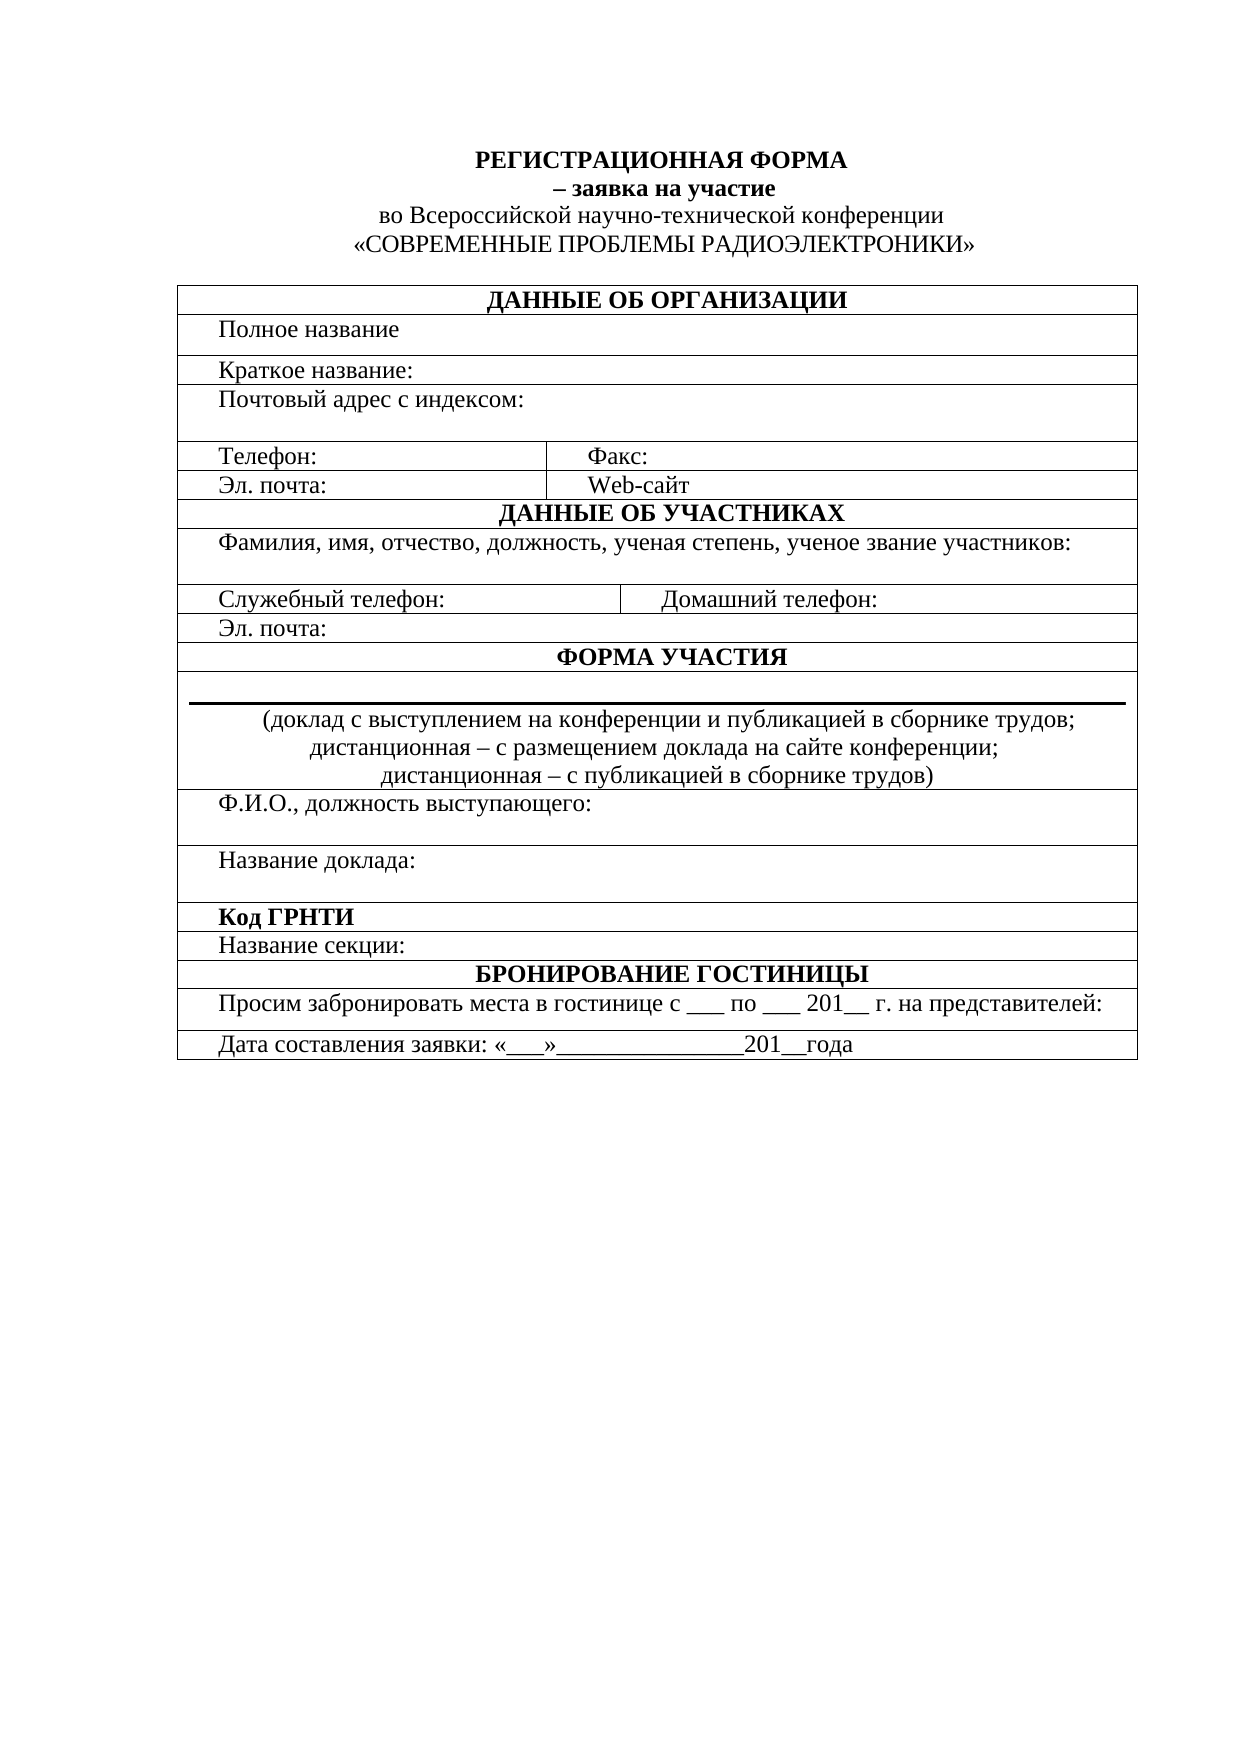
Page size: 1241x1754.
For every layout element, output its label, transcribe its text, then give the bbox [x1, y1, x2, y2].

table_cell ФОРМА УЧАСТИЯ [178, 643, 1137, 671]
text во Всероссийской научно-технической конференции «СОВРЕМЕННЫЕ ПРОБЛЕМЫ РАДИОЭЛЕКТРОНИКИ» [177, 202, 1152, 257]
table_cell Эл. почта: [178, 471, 546, 499]
table_cell Дата составления заявки: «___»_______________201__года [178, 1031, 1137, 1058]
table_cell Краткое название: [178, 356, 1137, 384]
table_cell Эл. почта: [178, 614, 1137, 642]
table_cell Ф.И.О., должность выступающего: [178, 790, 1137, 845]
table_cell Служебный телефон: [178, 585, 620, 613]
table_cell Факс: [547, 442, 1137, 470]
text РЕГИСТРАЦИОННАЯ ФОРМА – заявка на участие [177, 146, 1152, 202]
table_cell Фамилия, имя, отчество, должность, ученая степень, ученое звание участников: [178, 529, 1137, 584]
table_cell Почтовый адрес с индексом: [178, 385, 1137, 441]
table_cell Домашний телефон: [621, 585, 1137, 613]
table_cell Название доклада: [178, 846, 1137, 902]
table_cell (доклад с выступлением на конференции и публикацией в сборнике трудов; дистанционная – с размещением доклада на сайте конференции; дистанционная – с публикацией в сборнике трудов) [178, 672, 1137, 788]
table_header ДАННЫЕ ОБ ОРГАНИЗАЦИИ [178, 286, 1137, 314]
table_cell БРОНИРОВАНИЕ ГОСТИНИЦЫ [178, 961, 1137, 988]
table_cell Телефон: [178, 442, 546, 470]
table_cell Просим забронировать места в гостинице с ___ по ___ 201__ г. на представителей: [178, 989, 1137, 1030]
table_cell Название секции: [178, 932, 1137, 959]
table_cell Код ГРНТИ [178, 903, 1137, 931]
table_cell ДАННЫЕ ОБ УЧАСТНИКАХ [178, 500, 1137, 527]
table_cell Полное название [178, 315, 1137, 355]
table_cell Web-сайт [547, 471, 1137, 499]
